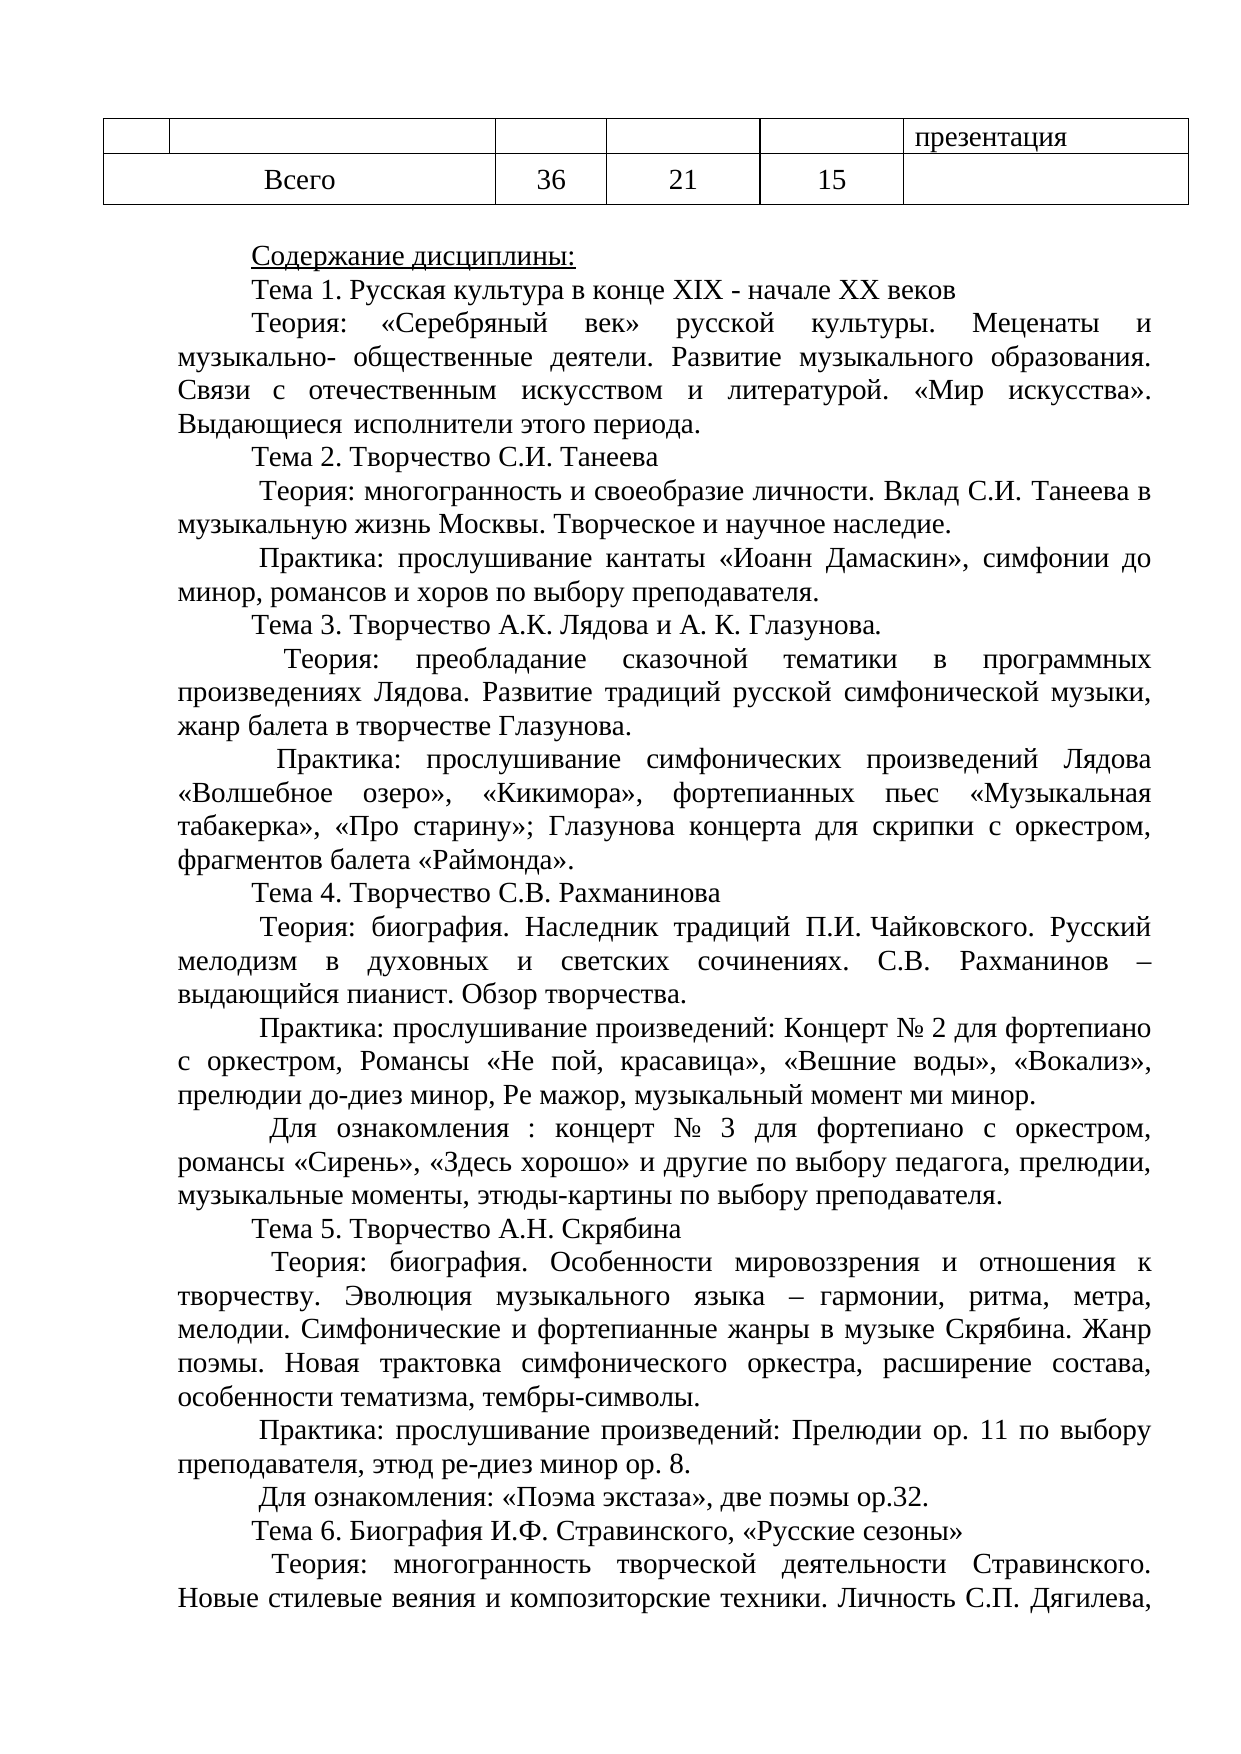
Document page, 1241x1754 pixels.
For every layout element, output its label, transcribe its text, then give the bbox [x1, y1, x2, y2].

text Тема 2. Творчество С.И. Танеева [177, 439, 1152, 473]
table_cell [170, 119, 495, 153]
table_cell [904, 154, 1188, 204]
text Тема 3. Творчество А.К. Лядова и А. К. Глазунова. [177, 607, 1152, 641]
text Для ознакомления: «Поэма экстаза», две поэмы ор.32. [177, 1479, 1152, 1513]
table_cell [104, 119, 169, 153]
text Практика: прослушивание кантаты «Иоанн Дамаскин», симфонии до минор, романсов и хоров по выбору преподавателя. [177, 540, 1152, 607]
text Теория: преобладание сказочной тематики в программных произведениях Лядова. Развитие традиций русской симфонической музыки, жанр балета в творчестве Глазунова. [177, 641, 1152, 741]
text Теория: многогранность и своеобразие личности. Вклад С.И. Танеева в музыкальную жизнь Москвы. Творческое и научное наследие. [177, 473, 1152, 540]
text Практика: прослушивание симфонических произведений Лядова «Волшебное озеро», «Кикимора», фортепианных пьес «Музыкальная табакерка», «Про старину»; Глазунова концерта для скрипки с оркестром, фрагментов балета «Раймонда». [177, 741, 1152, 876]
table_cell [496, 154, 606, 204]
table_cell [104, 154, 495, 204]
text Тема 4. Творчество С.В. Рахманинова [177, 876, 1152, 909]
text Для ознакомления : концерт № 3 для фортепиано с оркестром, романсы «Сирень», «Здесь хорошо» и другие по выбору педагога, прелюдии, музыкальные моменты, этюды-картины по выбору преподавателя. [177, 1110, 1152, 1211]
text Содержание дисциплины: [177, 238, 1152, 272]
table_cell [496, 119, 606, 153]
text Практика: прослушивание произведений: Прелюдии ор. 11 по выбору преподавателя, этюд ре-диез минор ор. 8. [177, 1412, 1152, 1479]
text Теория: биография. Наследник традиций П.И. Чайковского. Русский мелодизм в духовных и светских сочинениях. С.В. Рахманинов – выдающийся пианист. Обзор творчества. [177, 909, 1152, 1010]
text Тема 1. Русская культура в конце XIX - начале XX веков [177, 272, 1152, 305]
text Практика: прослушивание произведений: Концерт № 2 для фортепиано с оркестром, Романсы «Не пой, красавица», «Вешние воды», «Вокализ», прелюдии до-диез минор, Ре мажор, музыкальный момент ми минор. [177, 1010, 1152, 1110]
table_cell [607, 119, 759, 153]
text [177, 1546, 1152, 1613]
text Теория: биография. Особенности мировоззрения и отношения к творчеству. Эволюция музыкального языка – гармонии, ритма, метра, мелодии. Симфонические и фортепианные жанры в музыке Скрябина. Жанр поэмы. Новая трактовка симфонического оркестра, расширение состава, особенности тематизма, тембры-символы. [177, 1244, 1152, 1412]
text Тема 5. Творчество А.Н. Скрябина [177, 1211, 1152, 1244]
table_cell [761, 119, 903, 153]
text Теория: «Серебряный век» русской культуры. Меценаты и музыкально- общественные деятели. Развитие музыкального образования. Связи с отечественным искусством и литературой. «Мир искусства». Выдающиеся исполнители этого периода. [177, 305, 1152, 439]
text Тема 6. Биография И.Ф. Стравинского, «Русские сезоны» [177, 1513, 1152, 1546]
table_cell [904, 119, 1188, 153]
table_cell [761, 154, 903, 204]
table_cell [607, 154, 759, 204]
